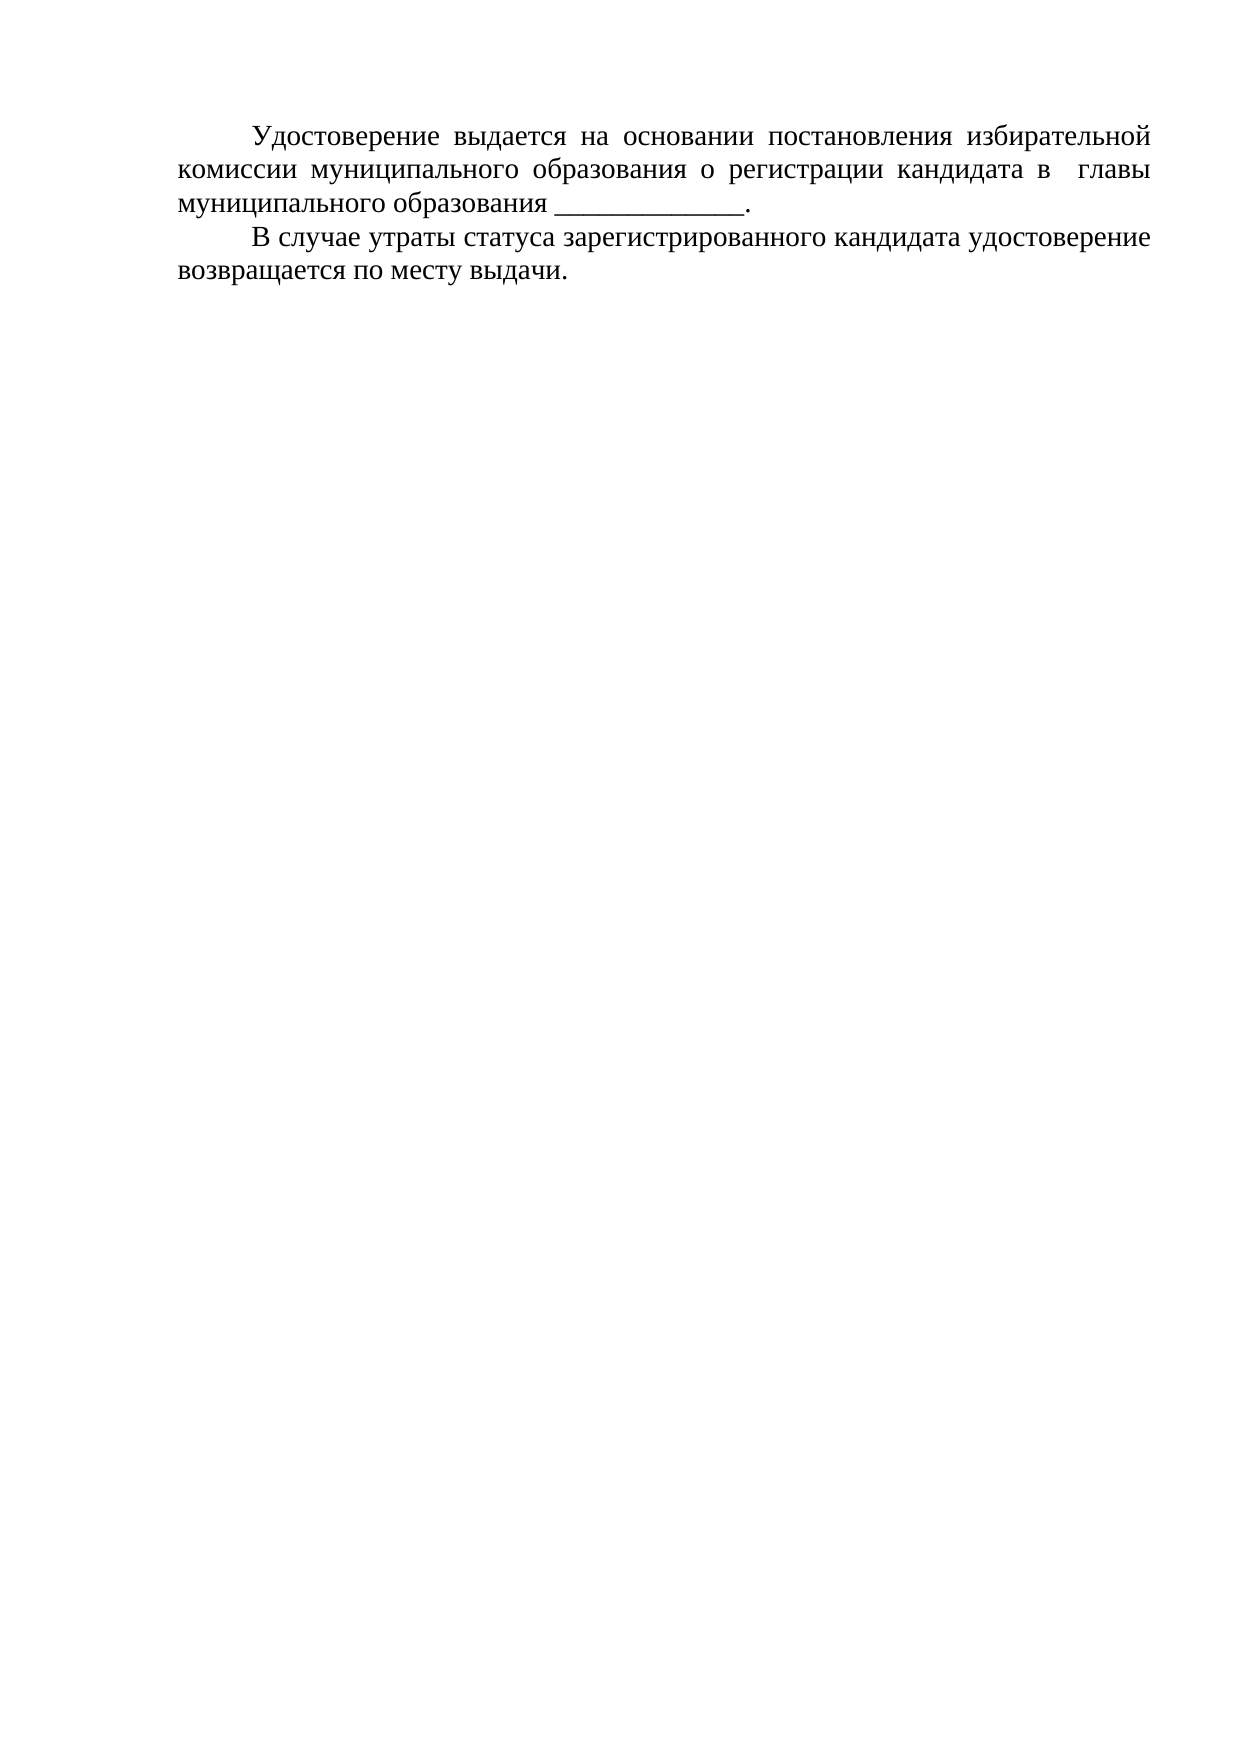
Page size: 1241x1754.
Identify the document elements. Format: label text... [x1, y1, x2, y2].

text Удостоверение выдается на основании постановления избирательной комиссии муниципального образования о регистрации кандидата в главы муниципального образования _____________. [177, 118, 1152, 219]
text В случае утраты статуса зарегистрированного кандидата удостоверение возвращается по месту выдачи. [177, 219, 1152, 286]
